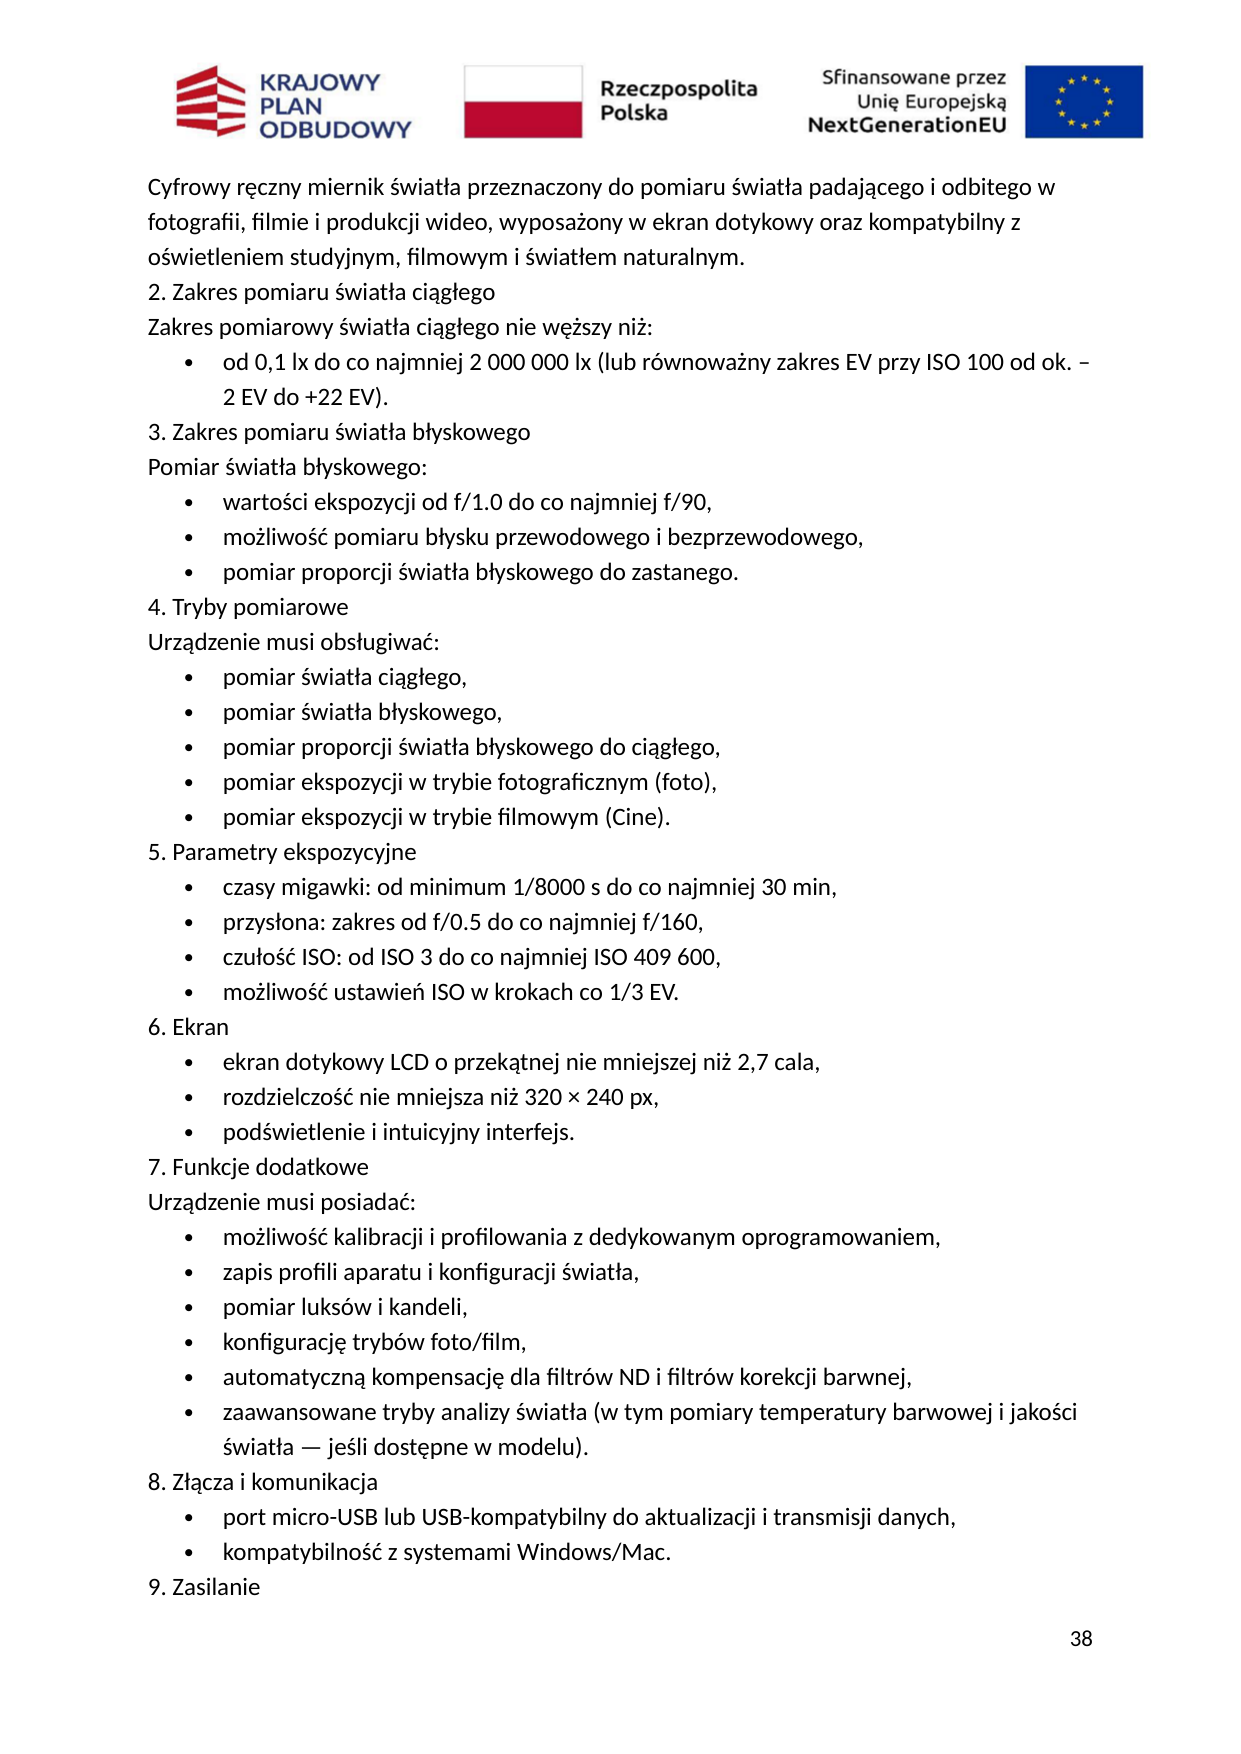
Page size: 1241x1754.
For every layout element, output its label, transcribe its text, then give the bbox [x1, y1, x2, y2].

text Pomiar światła błyskowego: [148, 451, 1093, 482]
text Cyfrowy ręczny miernik światła przeznaczony do pomiaru światła padającego i odbitego w fotografii, filmie i produkcji wideo, wyposażony w ekran dotykowy oraz kompatybilny z oświetleniem studyjnym, filmowym i światłem naturalnym. [148, 148, 1093, 272]
text 8. Złącza i komunikacja [148, 1466, 1093, 1497]
list ekran dotykowy LCD o przekątnej nie mniejszej niż 2,7 cala, [185, 1046, 1093, 1077]
text Zakres pomiarowy światła ciągłego nie węższy niż: [148, 311, 1093, 342]
list rozdzielczość nie mniejsza niż 320 × 240 px, [185, 1081, 1093, 1112]
list pomiar światła błyskowego, [185, 696, 1093, 727]
text 3. Zakres pomiaru światła błyskowego [148, 416, 1093, 447]
list możliwość pomiaru błysku przewodowego i bezprzewodowego, [185, 521, 1093, 552]
list pomiar luksów i kandeli, [185, 1291, 1093, 1322]
picture [147, 42, 1157, 167]
text 2. Zakres pomiaru światła ciągłego [148, 276, 1093, 307]
list od 0,1 lx do co najmniej 2 000 000 lx (lub równoważny zakres EV przy ISO 100 od ok. –2 EV do +22 EV). [185, 346, 1093, 412]
list możliwość kalibracji i profilowania z dedykowanym oprogramowaniem, [185, 1221, 1093, 1252]
text 6. Ekran [148, 1011, 1093, 1042]
list kompatybilność z systemami Windows/Mac. [185, 1536, 1093, 1567]
text Urządzenie musi obsługiwać: [148, 626, 1093, 657]
list pomiar ekspozycji w trybie filmowym (Cine). [185, 801, 1093, 832]
list możliwość ustawień ISO w krokach co 1/3 EV. [185, 976, 1093, 1007]
list podświetlenie i intuicyjny interfejs. [185, 1116, 1093, 1147]
text 7. Funkcje dodatkowe [148, 1151, 1093, 1182]
list automatyczną kompensację dla filtrów ND i filtrów korekcji barwnej, [185, 1361, 1093, 1392]
list wartości ekspozycji od f/1.0 do co najmniej f/90, [185, 486, 1093, 517]
list pomiar proporcji światła błyskowego do zastanego. [185, 556, 1093, 587]
text Urządzenie musi posiadać: [148, 1186, 1093, 1217]
text 4. Tryby pomiarowe [148, 591, 1093, 622]
list czułość ISO: od ISO 3 do co najmniej ISO 409 600, [185, 941, 1093, 972]
text 9. Zasilanie [148, 1571, 1093, 1602]
list pomiar ekspozycji w trybie fotograficznym (foto), [185, 766, 1093, 797]
list pomiar światła ciągłego, [185, 661, 1093, 692]
list zapis profili aparatu i konfiguracji światła, [185, 1256, 1093, 1287]
list przysłona: zakres od f/0.5 do co najmniej f/160, [185, 906, 1093, 937]
list konfigurację trybów foto/film, [185, 1326, 1093, 1357]
list zaawansowane tryby analizy światła (w tym pomiary temperatury barwowej i jakości światła — jeśli dostępne w modelu). [185, 1396, 1093, 1462]
list czasy migawki: od minimum 1/8000 s do co najmniej 30 min, [185, 871, 1093, 902]
text 5. Parametry ekspozycyjne [148, 836, 1093, 867]
list pomiar proporcji światła błyskowego do ciągłego, [185, 731, 1093, 762]
list port micro-USB lub USB-kompatybilny do aktualizacji i transmisji danych, [185, 1501, 1093, 1532]
